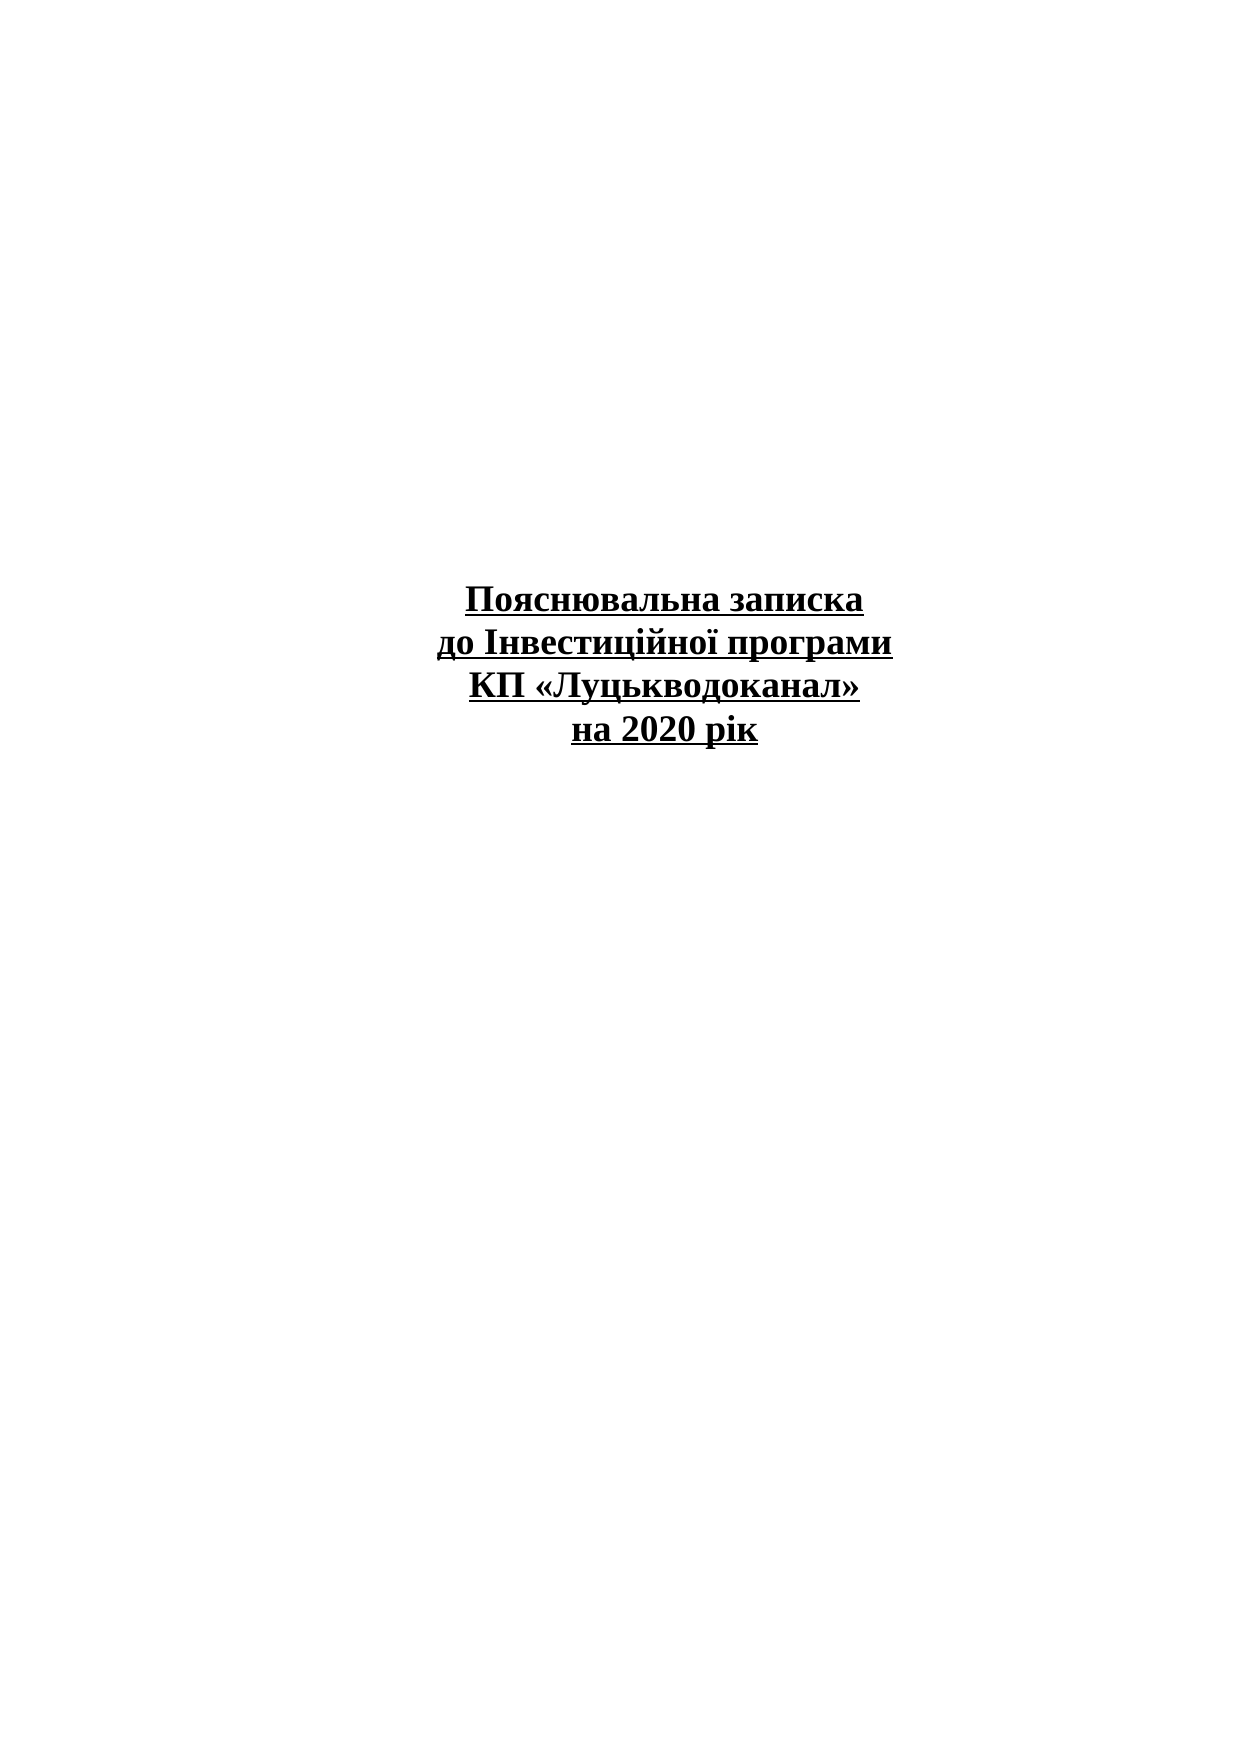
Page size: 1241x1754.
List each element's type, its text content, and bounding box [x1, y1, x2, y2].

text КП «Луцькводоканал» [148, 663, 1181, 706]
text до Інвестиційної програми [148, 620, 1181, 663]
text Пояснювальна записка [148, 577, 1181, 620]
text на 2020 рік [148, 706, 1181, 749]
